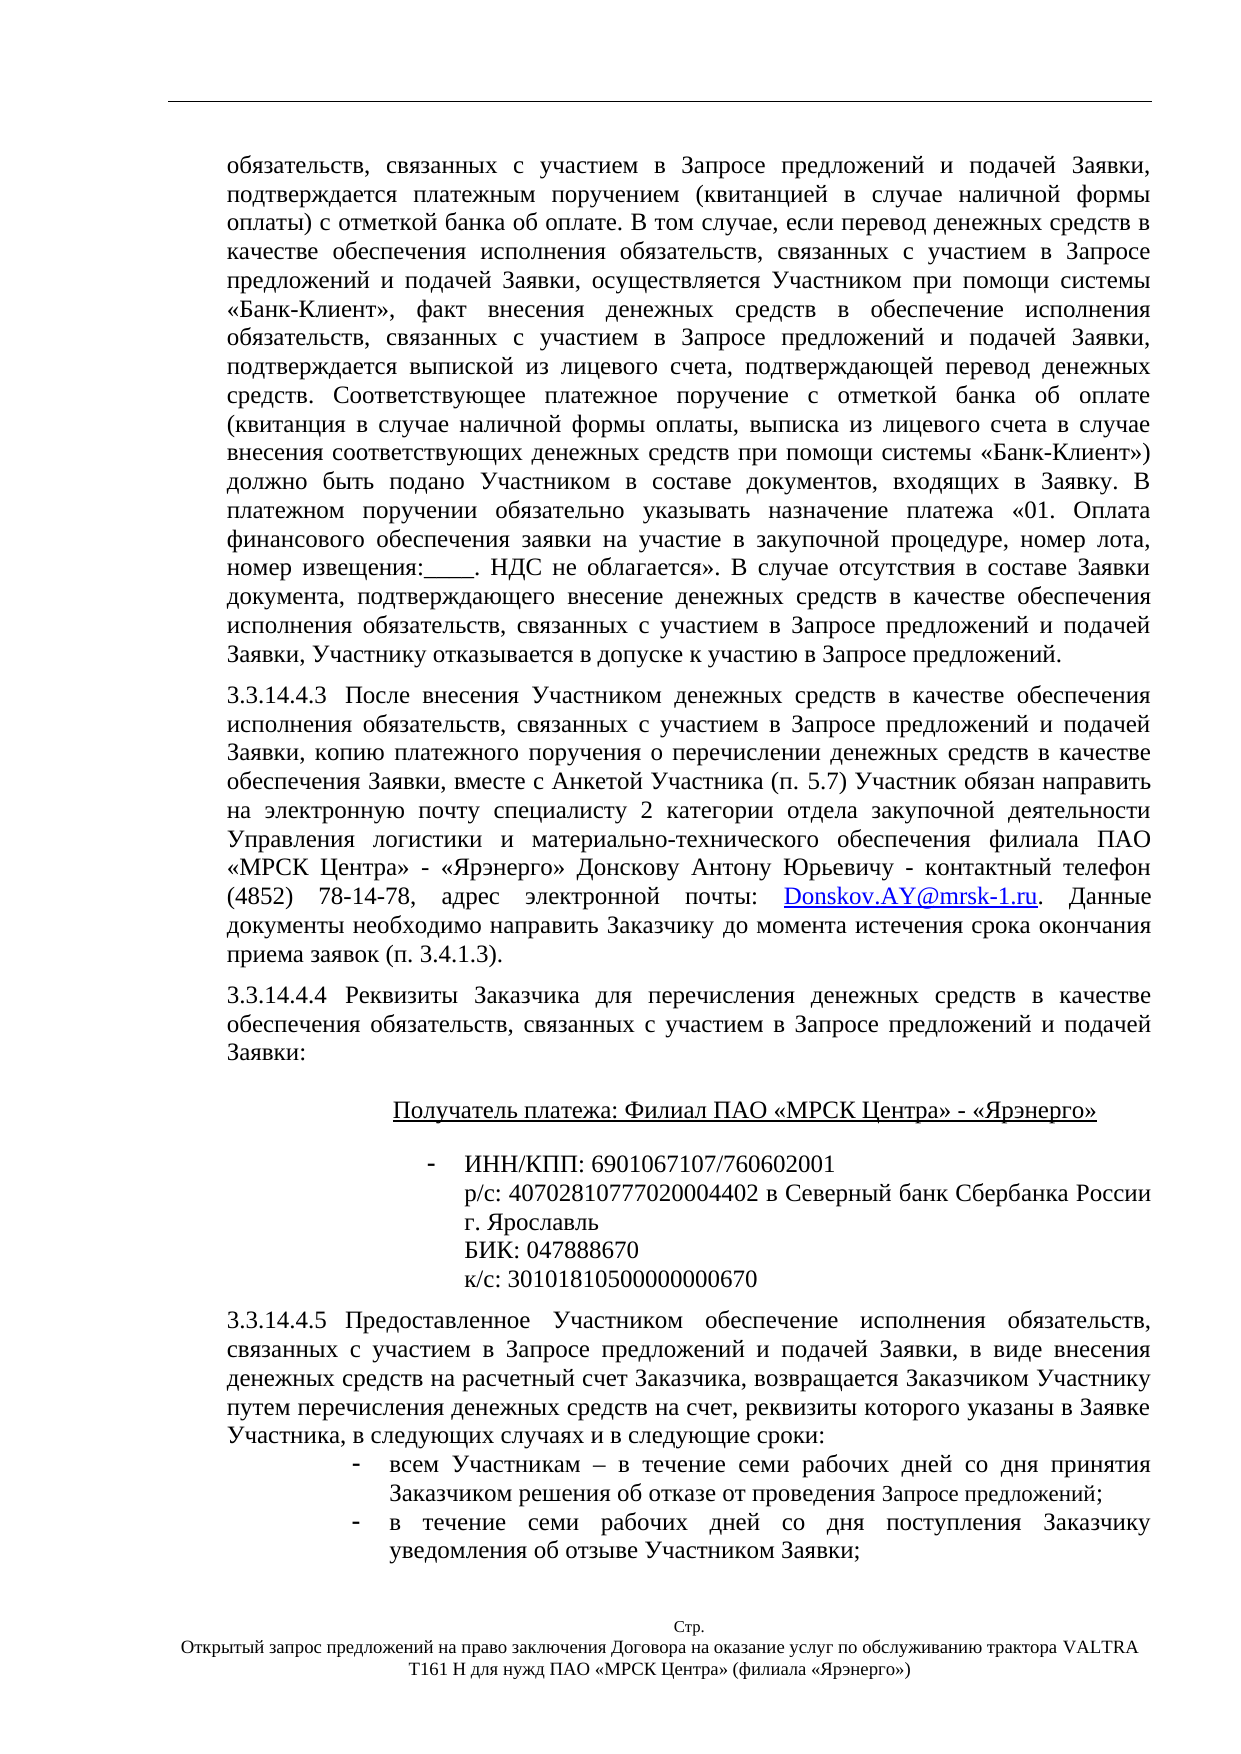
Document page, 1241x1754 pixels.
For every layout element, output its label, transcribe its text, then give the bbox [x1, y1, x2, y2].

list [227, 150, 1152, 667]
list в течение семи рабочих дней со дня поступления Заказчику уведомления об отзыве Участником Заявки; [352, 1507, 1152, 1564]
list Реквизиты Заказчика для перечисления денежных средств в качестве обеспечения обязательств, связанных с участием в Запросе предложений и подачей Заявки: [227, 980, 1152, 1066]
list ИНН/КПП: 6901067107/760602001 [427, 1149, 1152, 1178]
list После внесения Участником денежных средств в качестве обеспечения исполнения обязательств, связанных с участием в Запросе предложений и подачей Заявки, копию платежного поручения о перечислении денежных средств в качестве обеспечения Заявки, вместе с Анкетой Участника (п. 5.7) Участник обязан направить на электронную почту специалисту 2 категории отдела закупочной деятельности Управления логистики и материально-технического обеспечения филиала ПАО «МРСК Центра» - «Ярэнерго» Донскову Антону Юрьевичу - контактный телефон (4852) 78-14-78, адрес электронной почты: Donskov.AY@mrsk-1.ru. Данные документы необходимо направить Заказчику до момента истечения срока окончания приема заявок (п. 3.4.1.3). [227, 680, 1152, 967]
list Предоставленное Участником обеспечение исполнения обязательств, связанных с участием в Запросе предложений и подачей Заявки, в виде внесения денежных средств на расчетный счет Заказчика, возвращается Заказчиком Участнику путем перечисления денежных средств на счет, реквизиты которого указаны в Заявке Участника, в следующих случаях и в следующие сроки: [227, 1305, 1152, 1449]
list БИК: 047888670 [464, 1235, 1152, 1264]
list р/с: 40702810777020004402 в Северный банк Сбербанка России г. Ярославль [464, 1178, 1152, 1235]
list всем Участникам – в течение семи рабочих дней со дня принятия Заказчиком решения об отказе от проведения Запросе предложений; [352, 1449, 1152, 1507]
list Получатель платежа: Филиал ПАО «МРСК Центра» - «Ярэнерго» [393, 1095, 1152, 1124]
list к/с: 30101810500000000670 [464, 1264, 1152, 1293]
